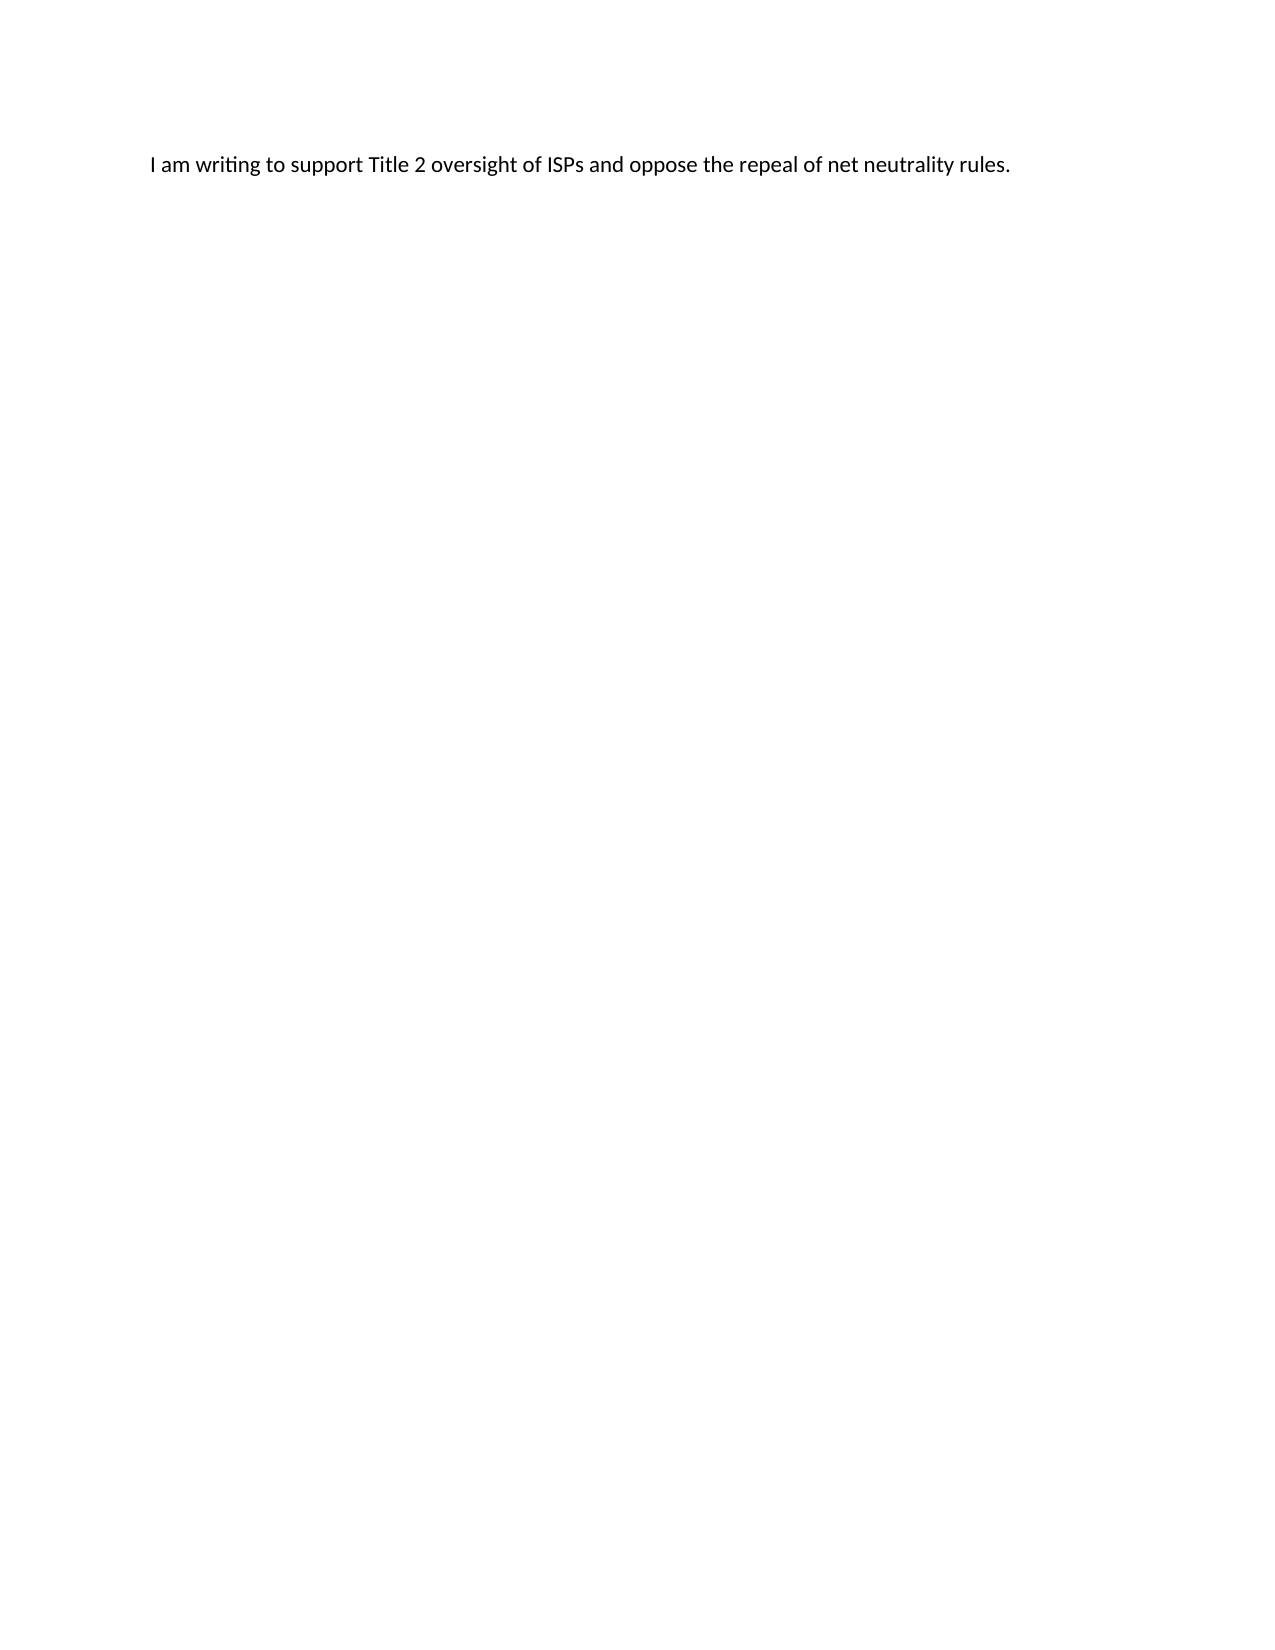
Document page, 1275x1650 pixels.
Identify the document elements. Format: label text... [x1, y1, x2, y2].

text I am writing to support Title 2 oversight of ISPs and oppose the repeal of net neutrality rules. [150, 150, 1125, 178]
